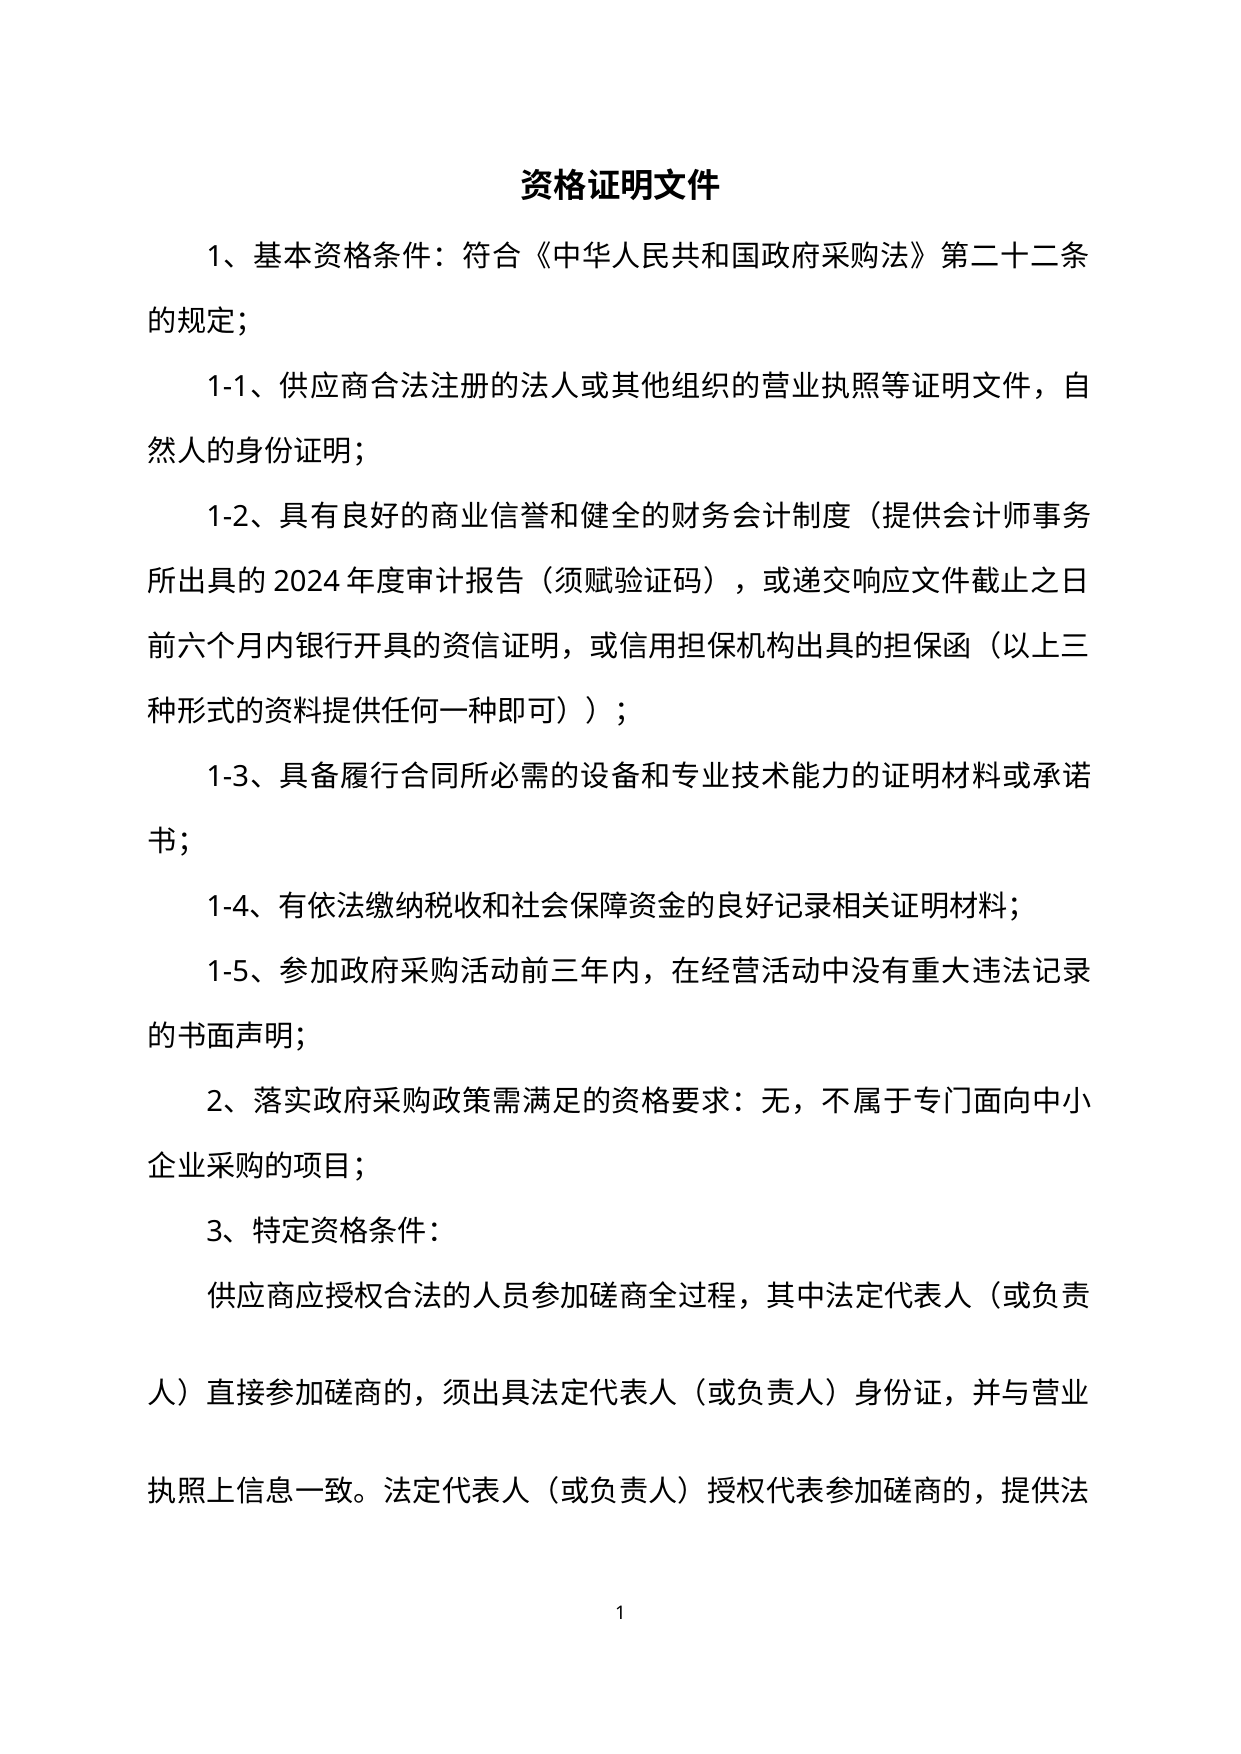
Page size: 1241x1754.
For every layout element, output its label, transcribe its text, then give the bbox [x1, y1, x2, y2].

text 资格证明文件 [148, 159, 1092, 207]
text 3、特定资格条件： [148, 1196, 1092, 1261]
text 1-3、具备履行合同所必需的设备和专业技术能力的证明材料或承诺书； [148, 741, 1092, 871]
text 2、落实政府采购政策需满足的资格要求：无，不属于专门面向中小企业采购的项目； [148, 1066, 1092, 1196]
text 1-4、有依法缴纳税收和社会保障资金的良好记录相关证明材料； [148, 871, 1092, 936]
text 1-2、具有良好的商业信誉和健全的财务会计制度（提供会计师事务所出具的2024年度审计报告（须赋验证码），或递交响应文件截止之日前六个月内银行开具的资信证明，或信用担保机构出具的担保函（以上三种形式的资料提供任何一种即可））； [148, 481, 1092, 741]
text 1、基本资格条件：符合《中华人民共和国政府采购法》第二十二条的规定； [148, 221, 1092, 351]
text 1-5、参加政府采购活动前三年内，在经营活动中没有重大违法记录的书面声明； [148, 936, 1092, 1066]
text 1-1、供应商合法注册的法人或其他组织的营业执照等证明文件，自然人的身份证明； [148, 351, 1092, 481]
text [148, 1261, 1092, 1521]
